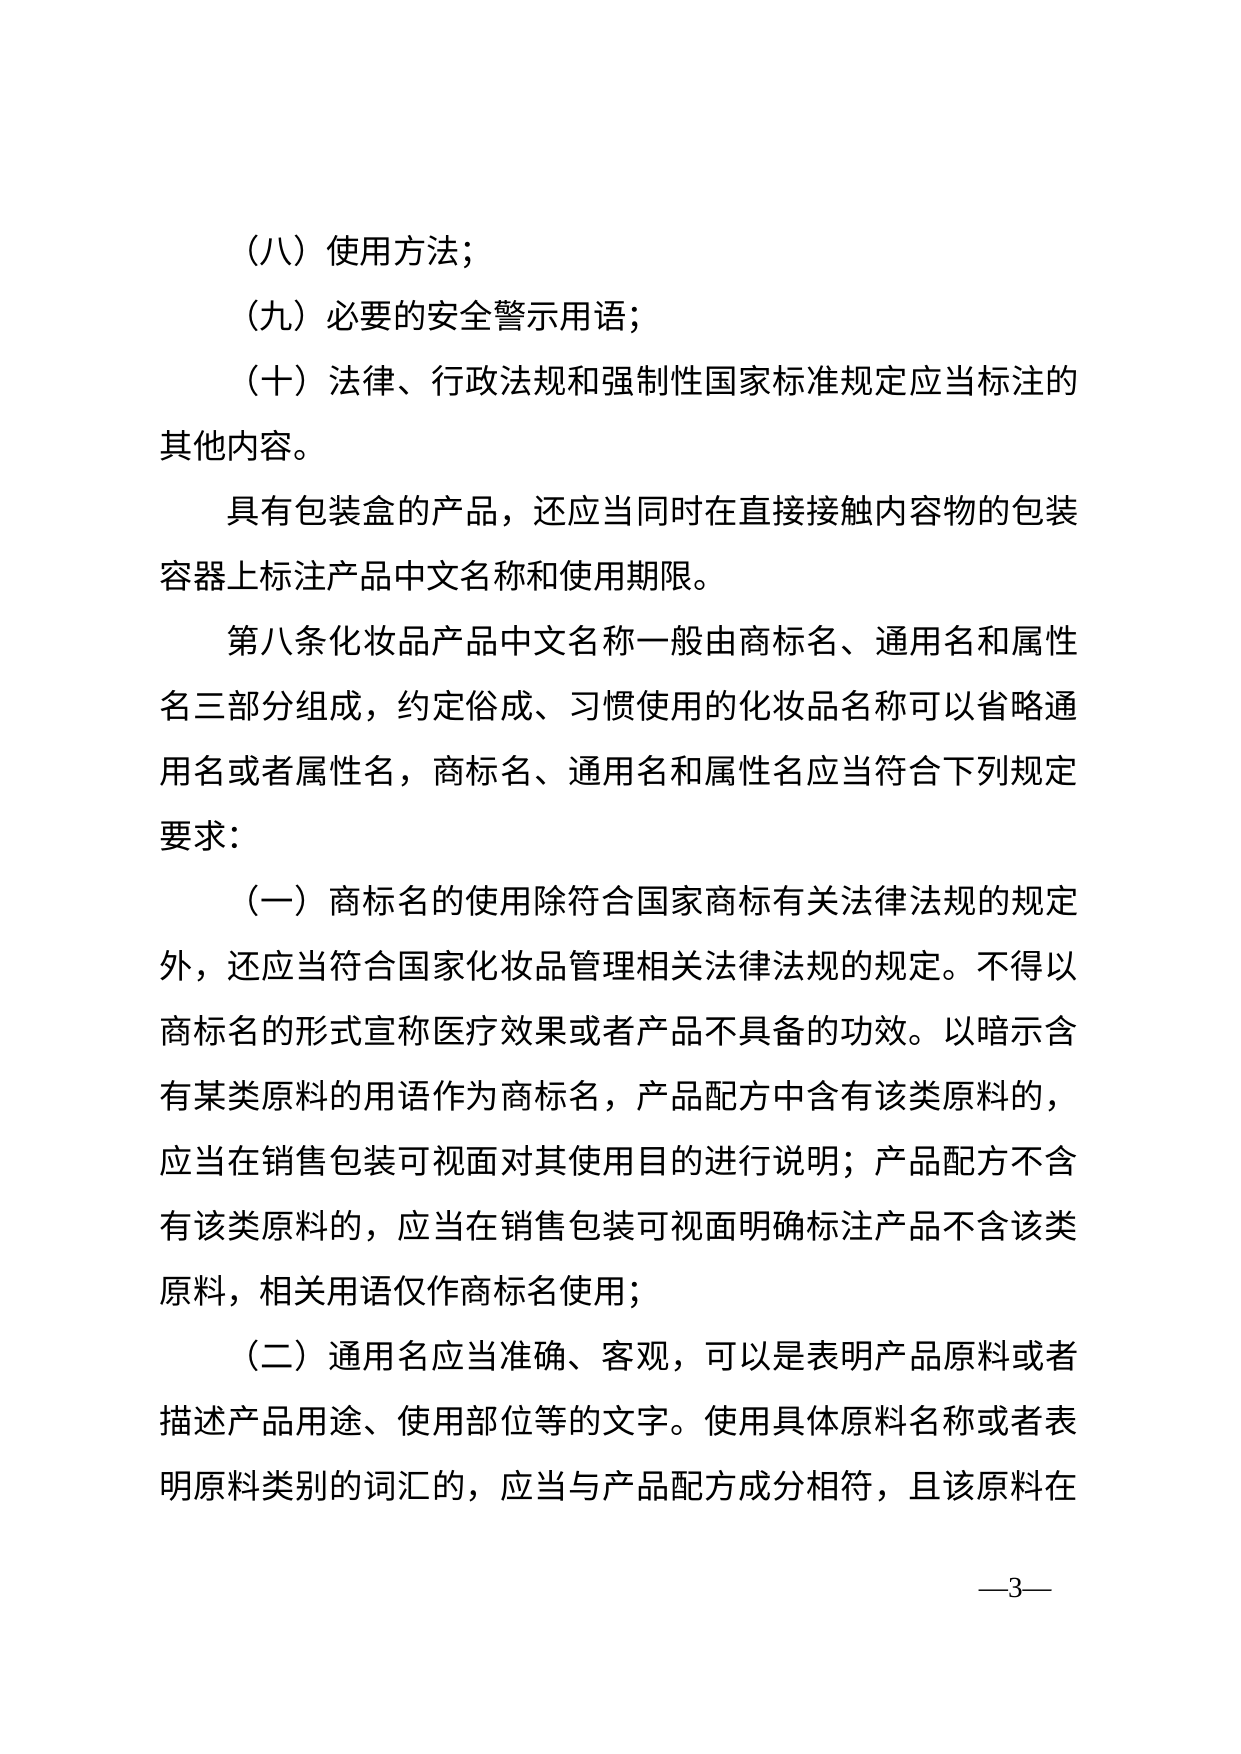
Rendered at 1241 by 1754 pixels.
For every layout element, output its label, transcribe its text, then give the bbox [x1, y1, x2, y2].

text 第八条化妆品产品中文名称一般由商标名、通用名和属性名三部分组成，约定俗成、习惯使用的化妆品名称可以省略通用名或者属性名，商标名、通用名和属性名应当符合下列规定要求： [159, 607, 1081, 867]
text 具有包装盒的产品，还应当同时在直接接触内容物的包装容器上标注产品中文名称和使用期限。 [159, 477, 1081, 607]
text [159, 1322, 1081, 1517]
text （八）使用方法； [159, 217, 1081, 282]
text （十）法律、行政法规和强制性国家标准规定应当标注的其他内容。 [159, 347, 1081, 477]
text （九）必要的安全警示用语； [159, 282, 1081, 347]
text （一）商标名的使用除符合国家商标有关法律法规的规定外，还应当符合国家化妆品管理相关法律法规的规定。不得以商标名的形式宣称医疗效果或者产品不具备的功效。以暗示含有某类原料的用语作为商标名，产品配方中含有该类原料的，应当在销售包装可视面对其使用目的进行说明；产品配方不含有该类原料的，应当在销售包装可视面明确标注产品不含该类原料，相关用语仅作商标名使用； [159, 867, 1081, 1322]
